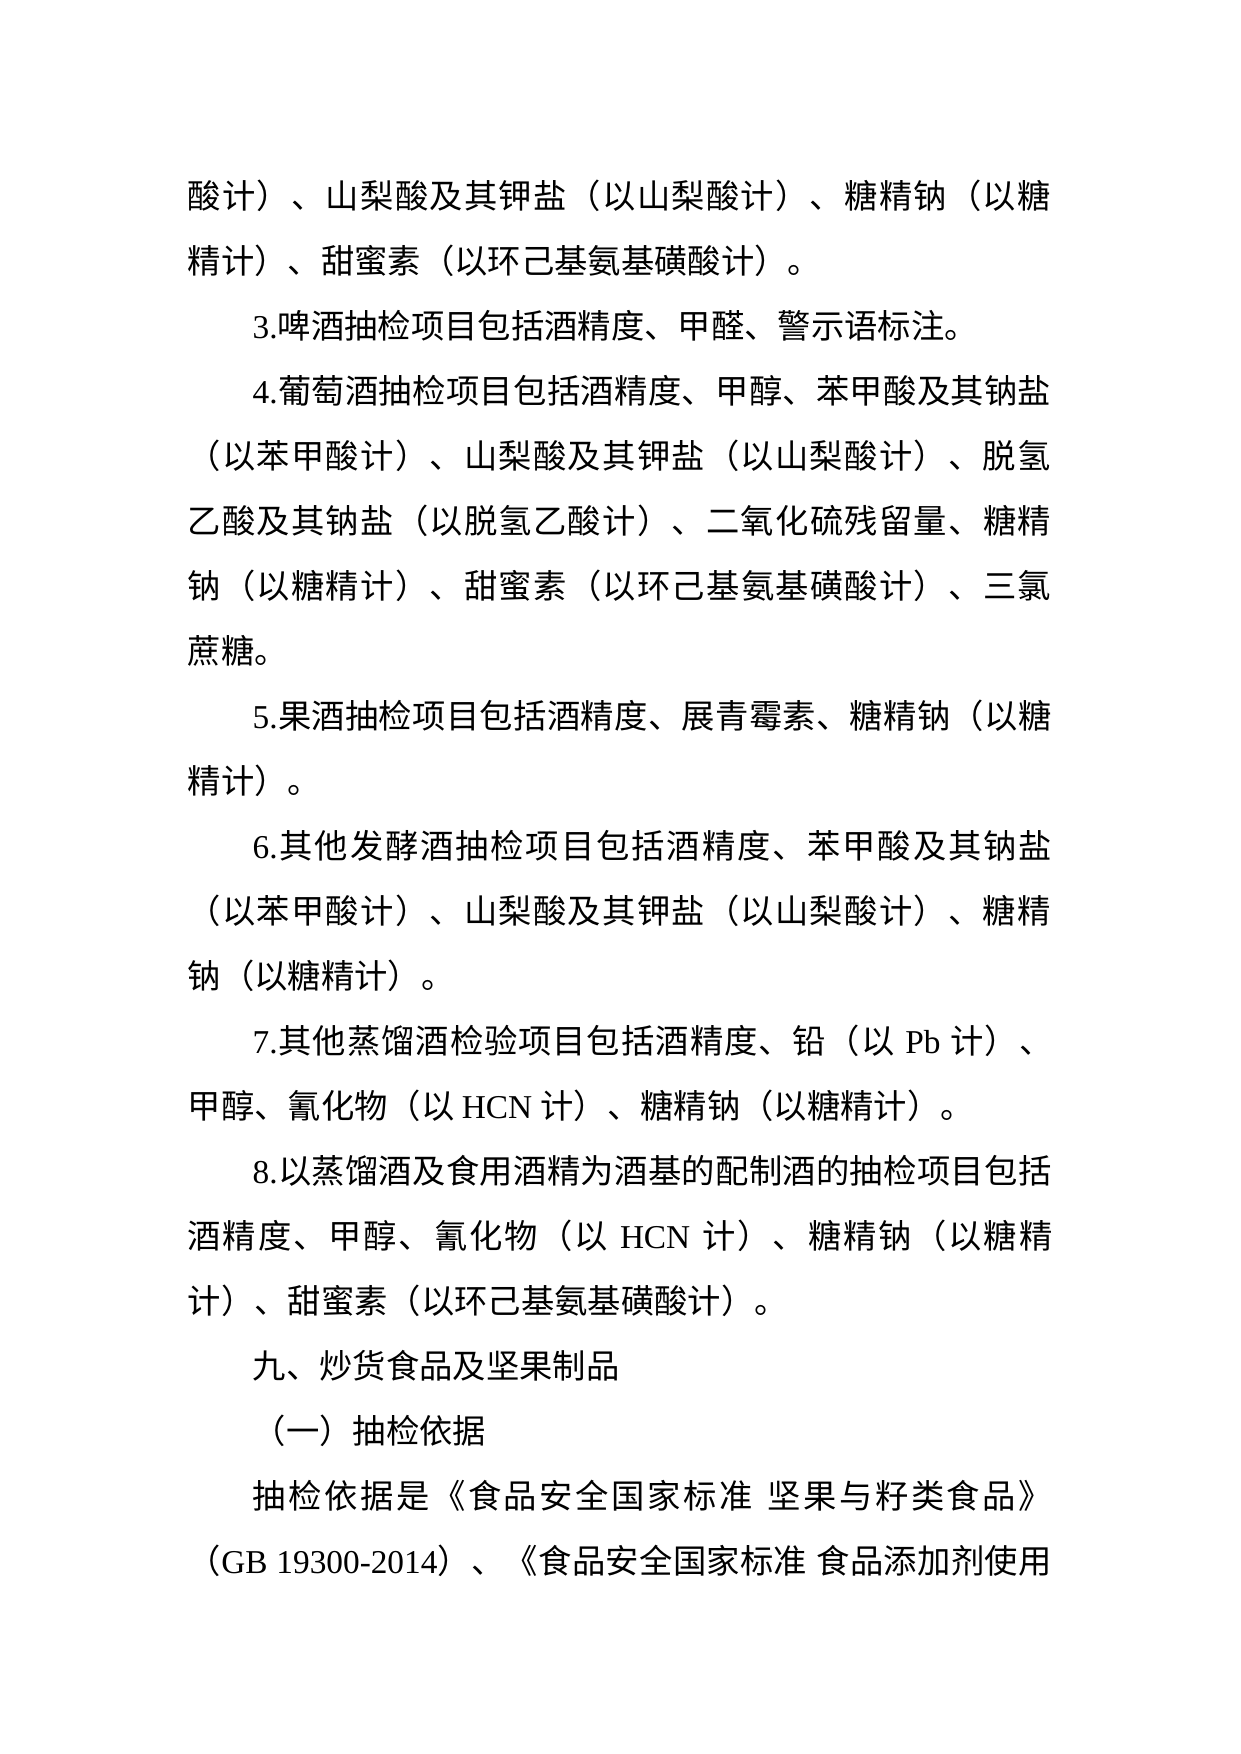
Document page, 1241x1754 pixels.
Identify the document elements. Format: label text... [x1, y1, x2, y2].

text 6.其他发酵酒抽检项目包括酒精度、苯甲酸及其钠盐（以苯甲酸计）、山梨酸及其钾盐（以山梨酸计）、糖精钠（以糖精计）。 [187, 812, 1053, 1007]
text 3.啤酒抽检项目包括酒精度、甲醛、警示语标注。 [187, 292, 1053, 357]
text 九、炒货食品及坚果制品 [187, 1332, 1053, 1397]
text 4.葡萄酒抽检项目包括酒精度、甲醇、苯甲酸及其钠盐（以苯甲酸计）、山梨酸及其钾盐（以山梨酸计）、脱氢乙酸及其钠盐（以脱氢乙酸计）、二氧化硫残留量、糖精钠（以糖精计）、甜蜜素（以环己基氨基磺酸计）、三氯蔗糖。 [187, 357, 1053, 682]
text 8.以蒸馏酒及食用酒精为酒基的配制酒的抽检项目包括酒精度、甲醇、氰化物（以 HCN 计）、糖精钠（以糖精计）、甜蜜素（以环己基氨基磺酸计）。 [187, 1137, 1053, 1332]
text 5.果酒抽检项目包括酒精度、展青霉素、糖精钠（以糖精计）。 [187, 682, 1053, 812]
text 7.其他蒸馏酒检验项目包括酒精度、铅（以 Pb 计）、甲醇、氰化物（以 HCN 计）、糖精钠（以糖精计）。 [187, 1007, 1053, 1137]
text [187, 162, 1053, 292]
list （一）抽检依据 [187, 1397, 1053, 1462]
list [187, 1462, 1053, 1592]
